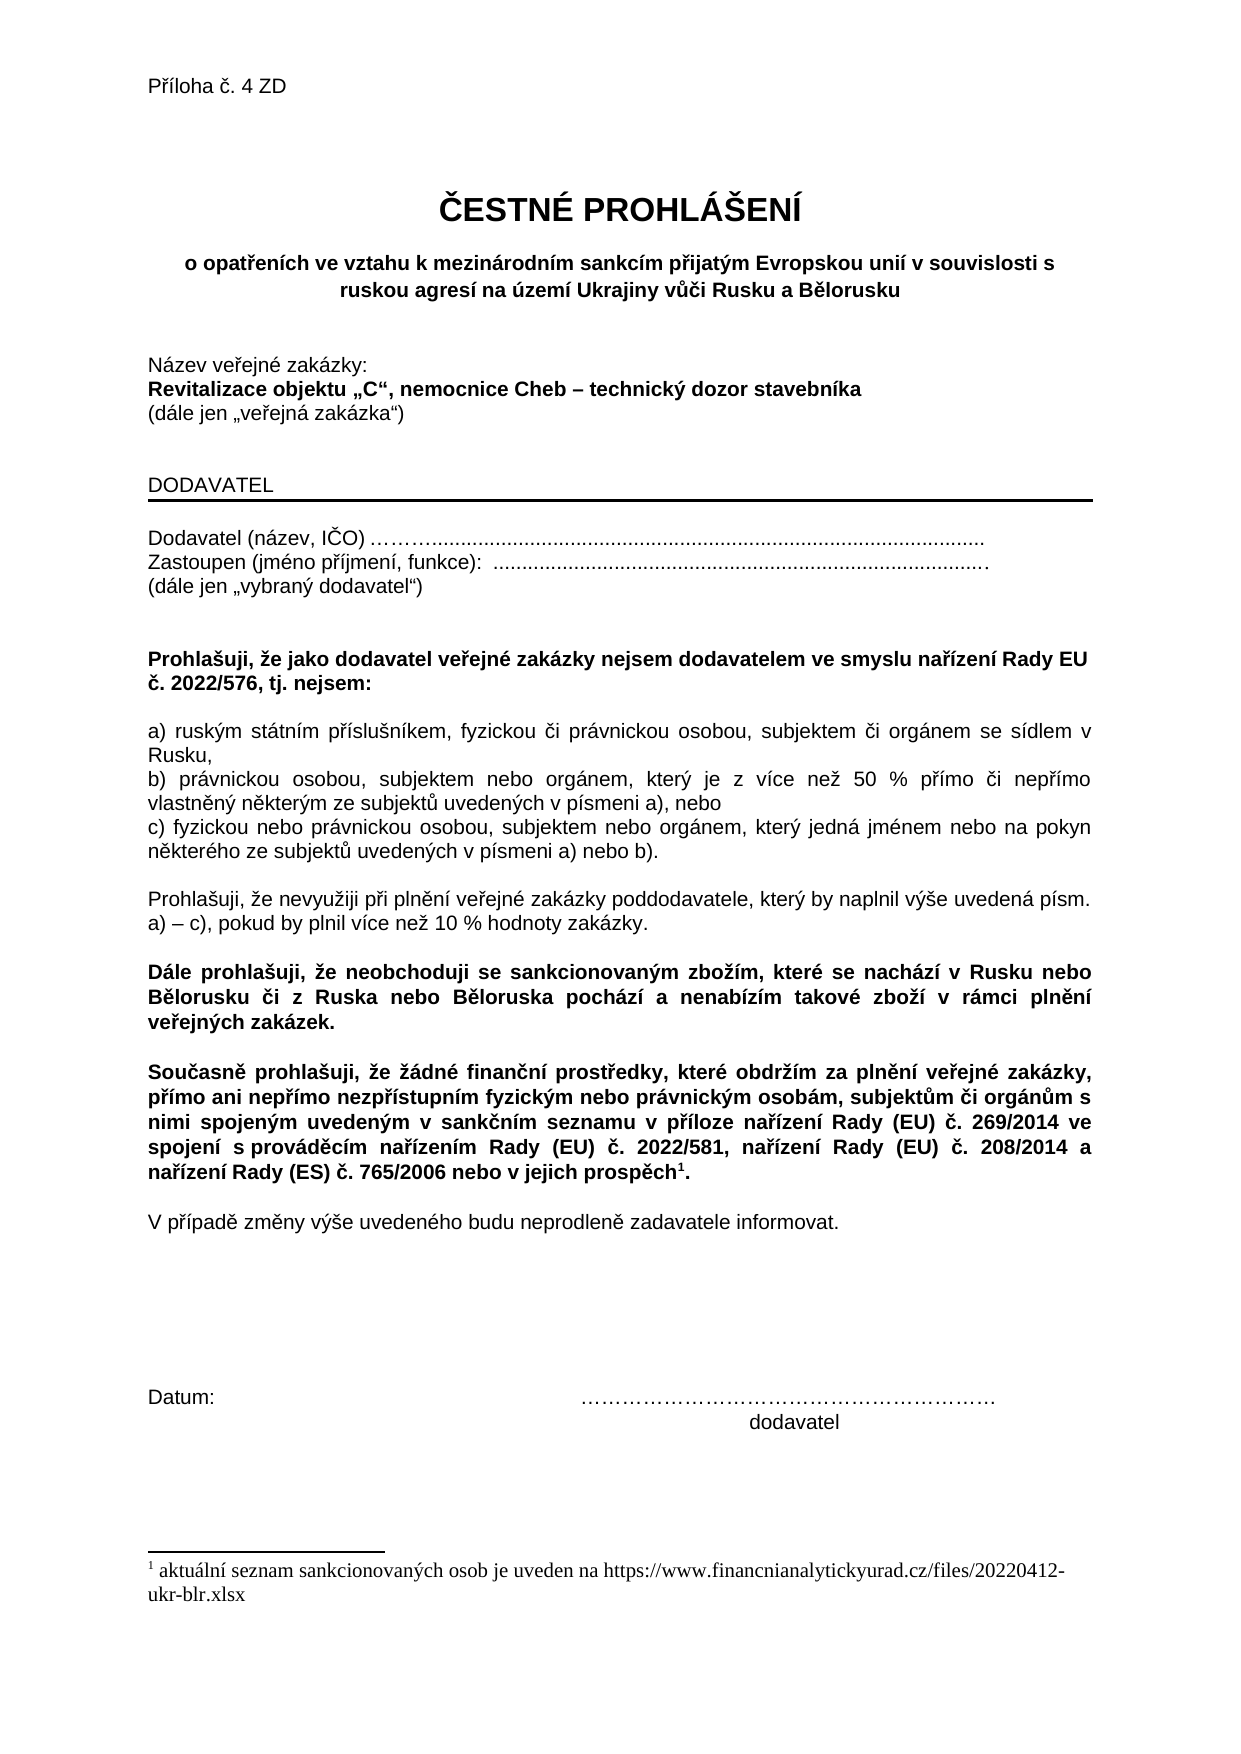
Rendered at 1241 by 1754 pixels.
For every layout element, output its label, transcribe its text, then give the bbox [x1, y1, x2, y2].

subtitle Dále prohlašuji, že neobchoduji se sankcionovaným zbožím, které se nachází v Rusku nebo Bělorusku či z Ruska nebo Běloruska pochází a nenabízím takové zboží v rámci plnění veřejných zakázek. [148, 960, 1093, 1035]
list dodavatel [664, 1410, 1196, 1434]
text Revitalizace objektu „C“, nemocnice Cheb – technický dozor stavebníka [148, 377, 1093, 401]
subtitle Datum: …………………………………………………… [148, 1385, 1093, 1410]
text c) fyzickou nebo právnickou osobou, subjektem nebo orgánem, který jedná jménem nebo na pokyn některého ze subjektů uvedených v písmeni a) nebo b). [148, 815, 1093, 863]
text Prohlašuji, že nevyužiji při plnění veřejné zakázky poddodavatele, který by naplnil výše uvedená písm. a) – c), pokud by plnil více než 10 % hodnoty zakázky. [148, 887, 1093, 935]
subtitle V případě změny výše uvedeného budu neprodleně zadavatele informovat. [148, 1210, 1093, 1235]
text a) ruským státním příslušníkem, fyzickou či právnickou osobou, subjektem či orgánem se sídlem v Rusku, [148, 719, 1093, 767]
text Prohlašuji, že jako dodavatel veřejné zakázky nejsem dodavatelem ve smyslu nařízení Rady EU č. 2022/576, tj. nejsem: [148, 647, 1093, 695]
text Dodavatel (název, IČO) ………................................................................................................ [148, 526, 1093, 550]
text Název veřejné zakázky: [148, 353, 1093, 377]
text DODAVATEL [148, 473, 1093, 499]
text (dále jen „vybraný dodavatel“) [148, 574, 1093, 598]
subtitle ČESTNÉ PROHLÁŠENÍ [148, 201, 1093, 226]
text (dále jen „veřejná zakázka“) [148, 401, 1093, 425]
text o opatřeních ve vztahu k mezinárodním sankcím přijatým Evropskou unií v souvislosti s ruskou agresí na území Ukrajiny vůči Rusku a Bělorusku [148, 250, 1093, 302]
subtitle Současně prohlašuji, že žádné finanční prostředky, které obdržím za plnění veřejné zakázky, přímo ani nepřímo nezpřístupním fyzickým nebo právnickým osobám, subjektům či orgánům s nimi spojeným uvedeným v sankčním seznamu v příloze nařízení Rady (EU) č. 269/2014 ve spojení s prováděcím nařízením Rady (EU) č. 2022/581, nařízení Rady (EU) č. 208/2014 a nařízení Rady (ES) č. 765/2006 nebo v jejich prospěch. [148, 1060, 1093, 1185]
text Zastoupen (jméno příjmení, funkce): ...................................................................................... [148, 550, 1093, 574]
text b) právnickou osobou, subjektem nebo orgánem, který je z více než 50 % přímo či nepřímo vlastněný některým ze subjektů uvedených v písmeni a), nebo [148, 767, 1093, 815]
